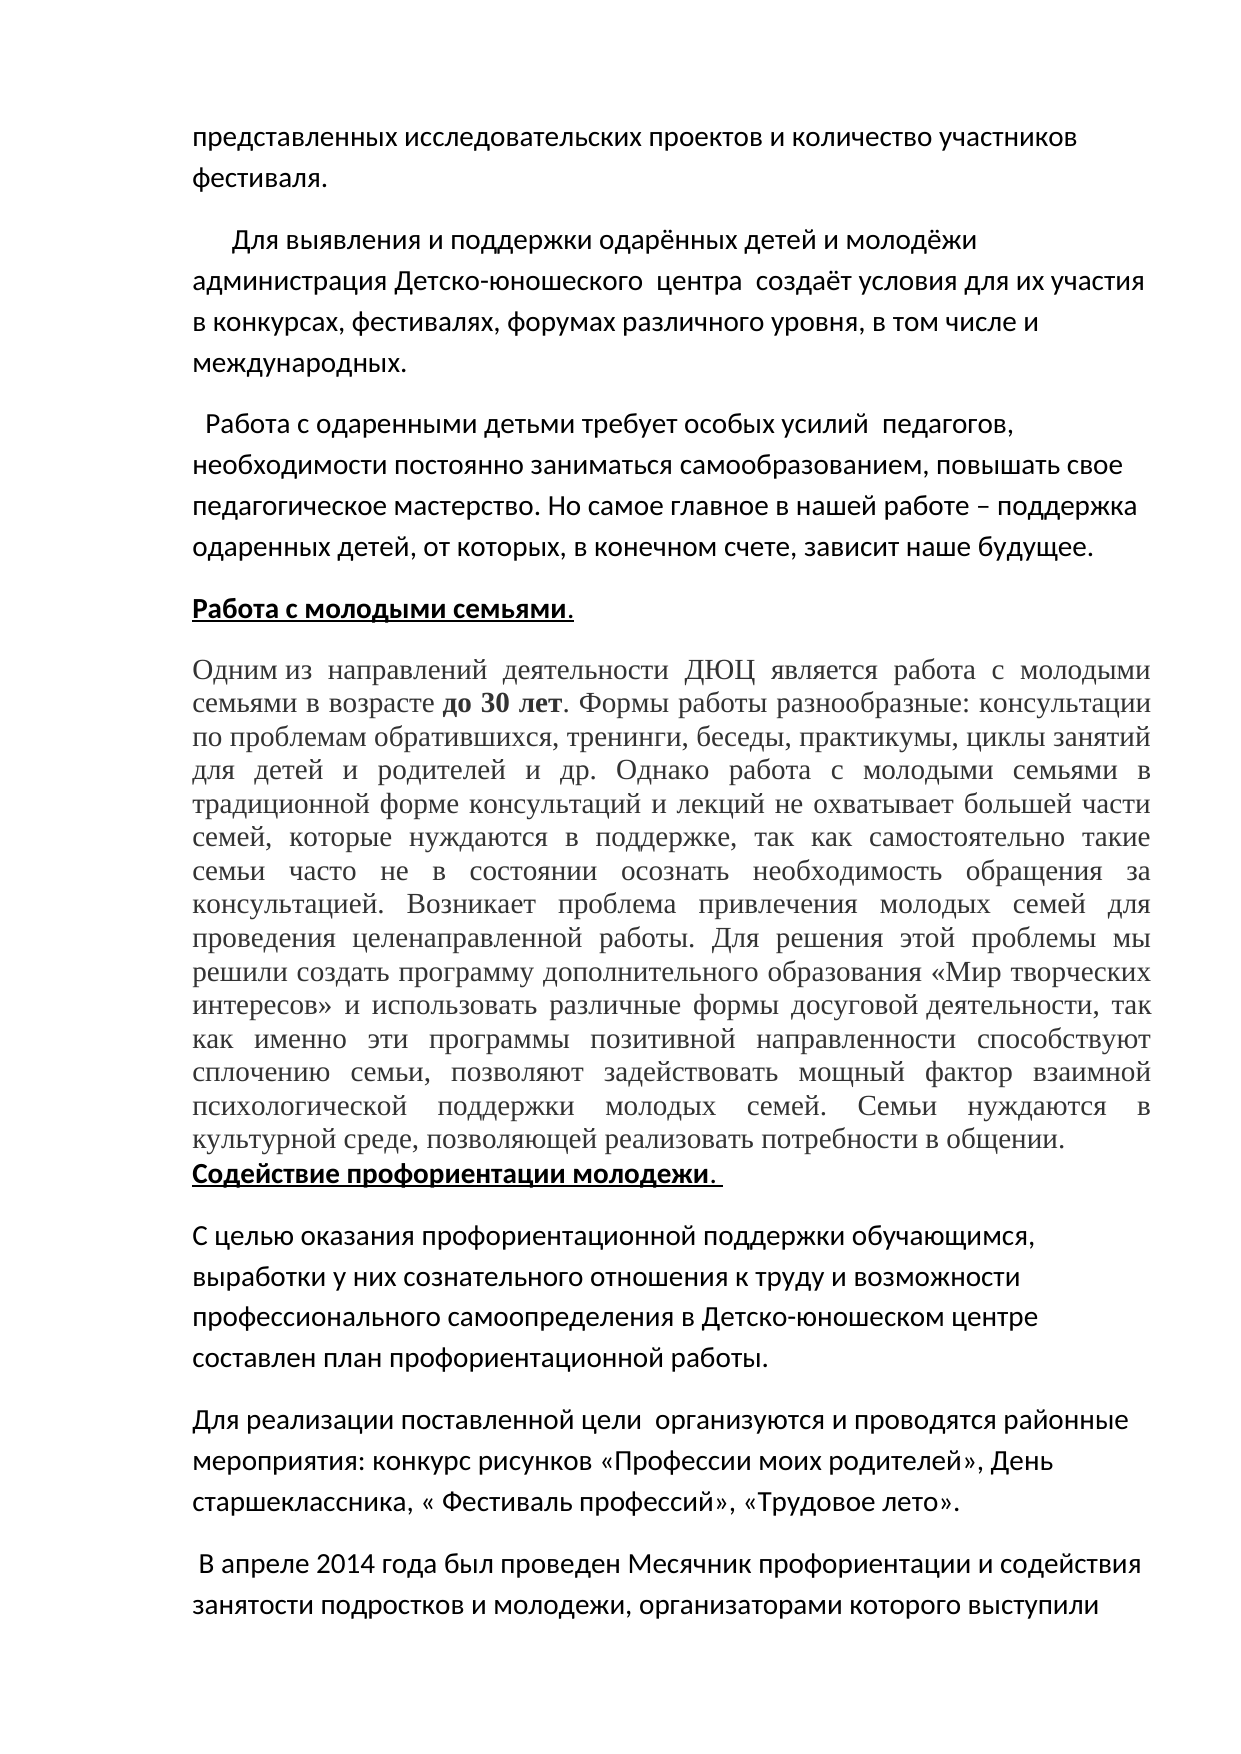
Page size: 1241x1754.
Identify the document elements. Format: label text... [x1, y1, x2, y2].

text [192, 118, 1152, 195]
text Работа с молодыми семьями. [192, 590, 1152, 626]
text Одним из направлений деятельности ДЮЦ является работа с молодыми семьями в возрасте до 30 лет. Формы работы разнообразные: консультации по проблемам обратившихся, тренинги, беседы, практикумы, циклы занятий для детей и родителей и др. Однако работа с молодыми семьями в традиционной форме консультаций и лекций не охватывает большей части семей, которые нуждаются в поддержке, так как самостоятельно такие семьи часто не в состоянии осознать необходимость обращения за консультацией. Возникает проблема привлечения молодых семей для проведения целенаправленной работы. Для решения этой проблемы мы решили создать программу дополнительного образования «Мир творческих интересов» и использовать различные формы досуговой деятельности, так как именно эти программы позитивной направленности способствуют сплочению семьи, позволяют задействовать мощный фактор взаимной психологической поддержки молодых семей. Семьи нуждаются в культурной среде, позволяющей реализовать потребности в общении. [192, 652, 1152, 1155]
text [192, 1545, 1152, 1621]
text Для реализации поставленной цели организуются и проводятся районные мероприятия: конкурс рисунков «Профессии моих родителей», День старшеклассника, « Фестиваль профессий», «Трудовое лето». [192, 1401, 1152, 1519]
text Работа с одаренными детьми требует особых усилий педагогов, необходимости постоянно заниматься самообразованием, повышать свое педагогическое мастерство. Но самое главное в нашей работе – поддержка одаренных детей, от которых, в конечном счете, зависит наше будущее. [192, 405, 1152, 564]
text Содействие профориентации молодежи. [192, 1155, 1152, 1191]
text С целью оказания профориентационной поддержки обучающимся, выработки у них сознательного отношения к труду и возможности профессионального самоопределения в Детско-юношеском центре составлен план профориентационной работы. [192, 1217, 1152, 1375]
text Для выявления и поддержки одарённых детей и молодёжи администрация Детско-юношеского центра создаёт условия для их участия в конкурсах, фестивалях, форумах различного уровня, в том числе и международных. [192, 221, 1152, 379]
